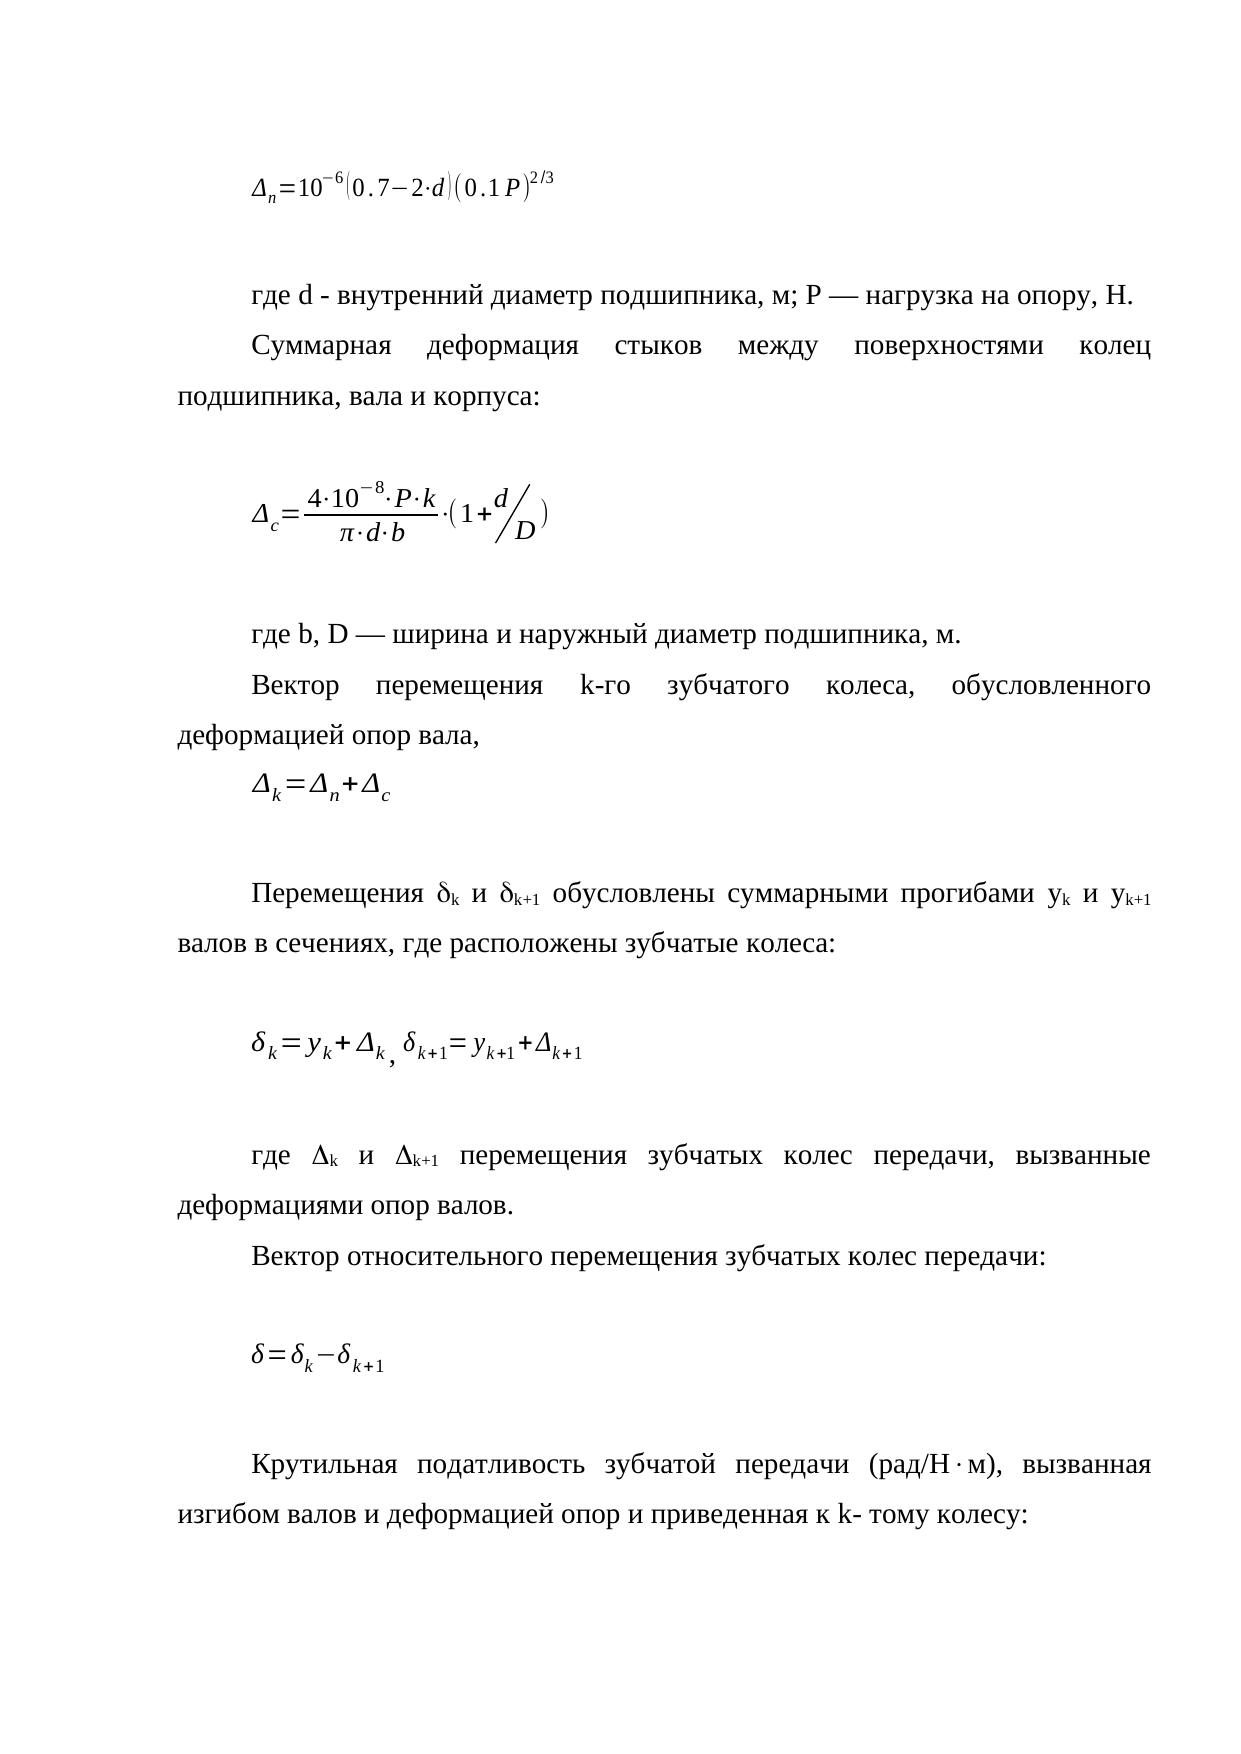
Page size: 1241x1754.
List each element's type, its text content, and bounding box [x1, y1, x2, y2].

text где b, D — ширина и наружный диаметр подшипника, м. [177, 616, 1152, 650]
text Вектор относительного перемещения зубчатых колес передачи: [177, 1238, 1152, 1271]
text Суммарная деформация стыков между поверхностями колец подшипника, вала и корпуса: [177, 327, 1152, 411]
text где k и k+1 перемещения зубчатых колес передачи, вызванные деформациями опор валов. [177, 1137, 1152, 1221]
text Перемещения k и k+1 обусловлены суммарными прогибами yk и yk+1 валов в сечениях, где расположены зубчатые колеса: [177, 875, 1152, 959]
text где d - внутренний диаметр подшипника, м; Р — нагрузка на опору, Н. [177, 277, 1152, 311]
text Вектор перемещения k-го зубчатого колеса, обусловленного деформацией опор вала, [177, 667, 1152, 751]
text , [177, 1026, 1152, 1070]
text Крутильная податливость зубчатой передачи (рад/Нм), вызванная изгибом валов и деформацией опор и приведенная к k- тому колесу: [177, 1446, 1152, 1530]
